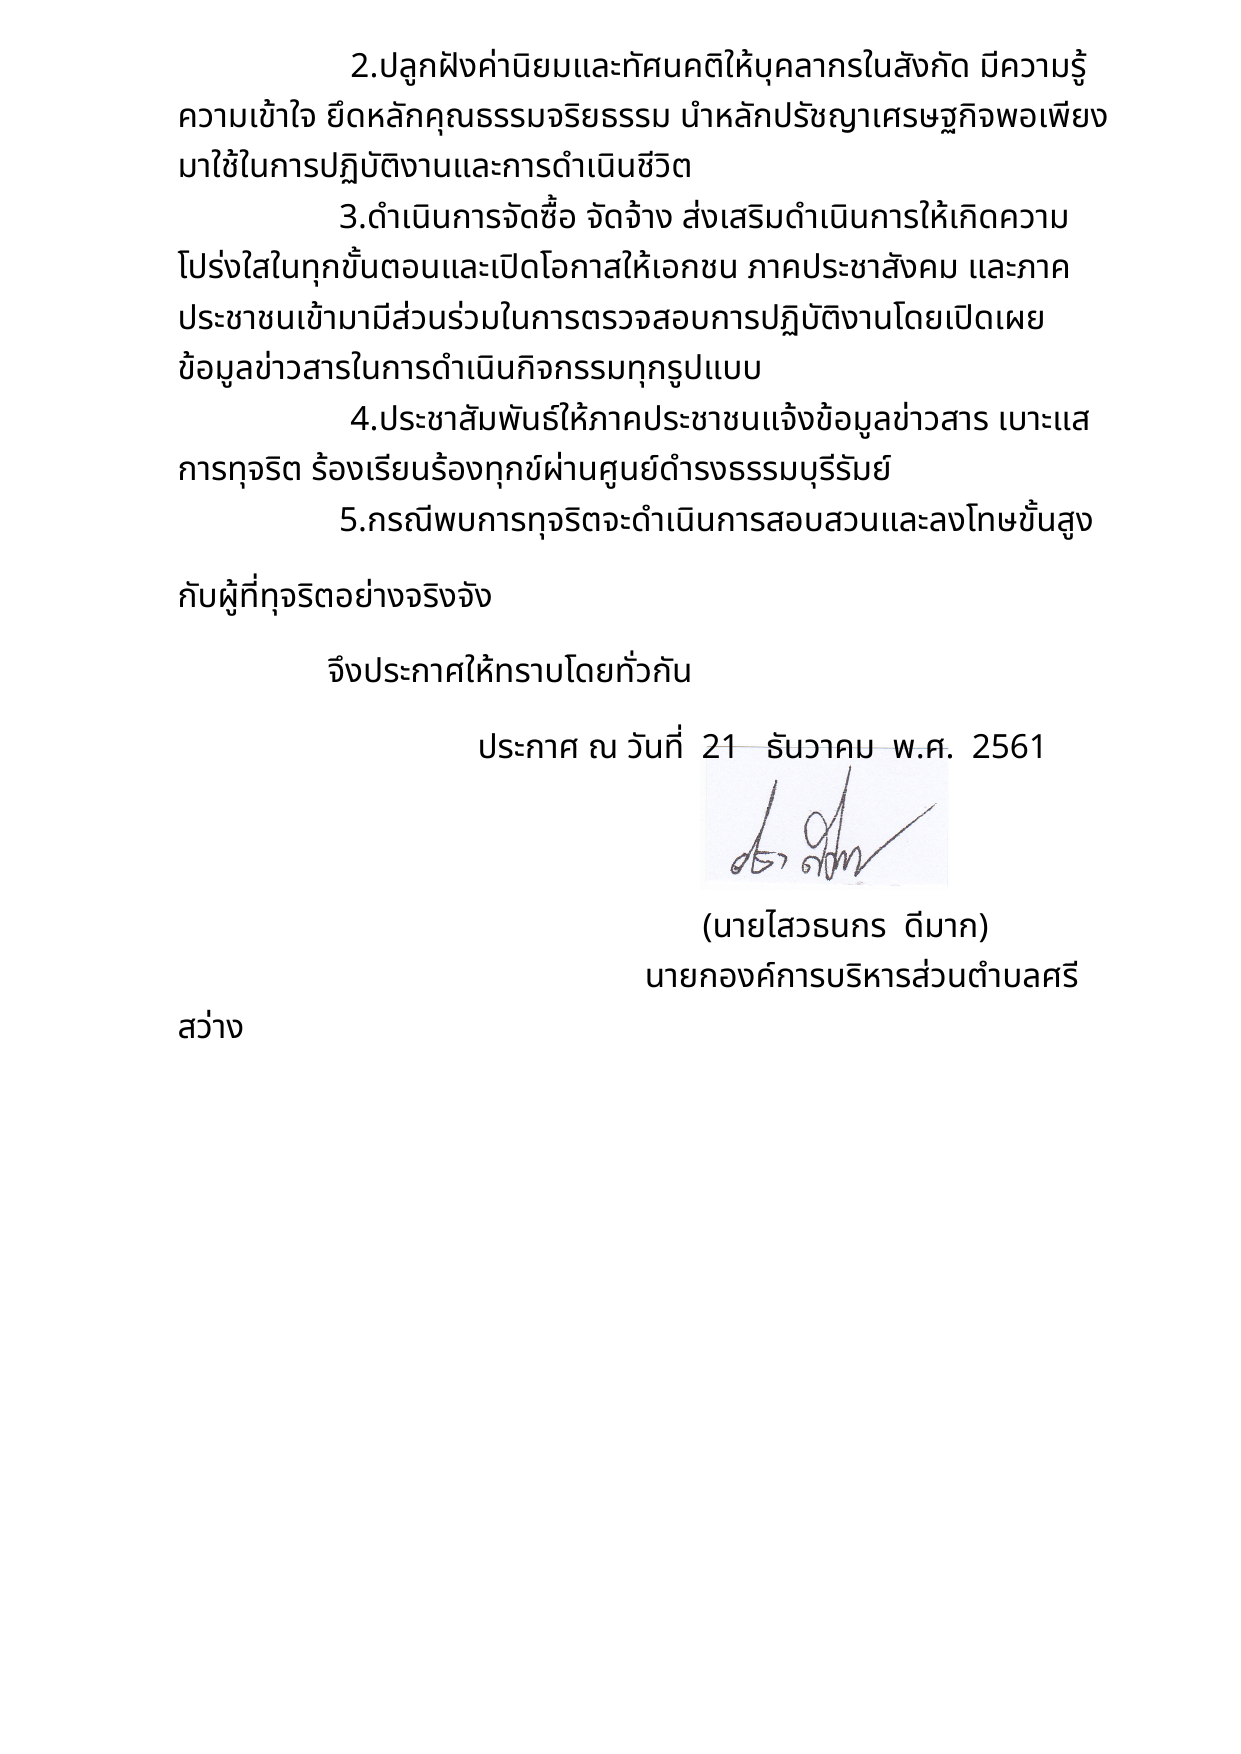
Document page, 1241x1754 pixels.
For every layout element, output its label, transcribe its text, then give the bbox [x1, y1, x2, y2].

text นายกองค์การบริหารส่วนตำบลศรีสว่าง [177, 952, 1122, 1053]
text 5.กรณีพบการทุจริตจะดำเนินการสอบสวนและลงโทษขั้นสูงกับผู้ที่ทุจริตอย่างจริงจัง [177, 496, 1122, 622]
text 3.ดำเนินการจัดซื้อ จัดจ้าง ส่งเสริมดำเนินการให้เกิดความโปร่งใสในทุกขั้นตอนและเปิดโอกาสให้เอกชน ภาคประชาสังคม และภาคประชาชนเข้ามามีส่วนร่วมในการตรวจสอบการปฏิบัติงานโดยเปิดเผยข้อมูลข่าวสารในการดำเนินกิจกรรมทุกรูปแบบ [177, 193, 1122, 395]
text ประกาศ ณ วันที่ 21 ธันวาคม พ.ศ. 2561 [177, 723, 1122, 773]
text (นายไสวธนกร ดีมาก) [177, 902, 1122, 952]
text จึงประกาศให้ทราบโดยทั่วกัน [177, 647, 1122, 698]
text 2.ปลูกฝังค่านิยมและทัศนคติให้บุคลากรในสังกัด มีความรู้ความเข้าใจ ยึดหลักคุณธรรมจริยธรรม นำหลักปรัชญาเศรษฐกิจพอเพียงมาใช้ในการปฏิบัติงานและการดำเนินชีวิต [177, 41, 1122, 193]
picture [700, 773, 949, 890]
text 4.ประชาสัมพันธ์ให้ภาคประชาชนแจ้งข้อมูลข่าวสาร เบาะแสการทุจริต ร้องเรียนร้องทุกข์ผ่านศูนย์ดำรงธรรมบุรีรัมย์ [177, 395, 1122, 496]
